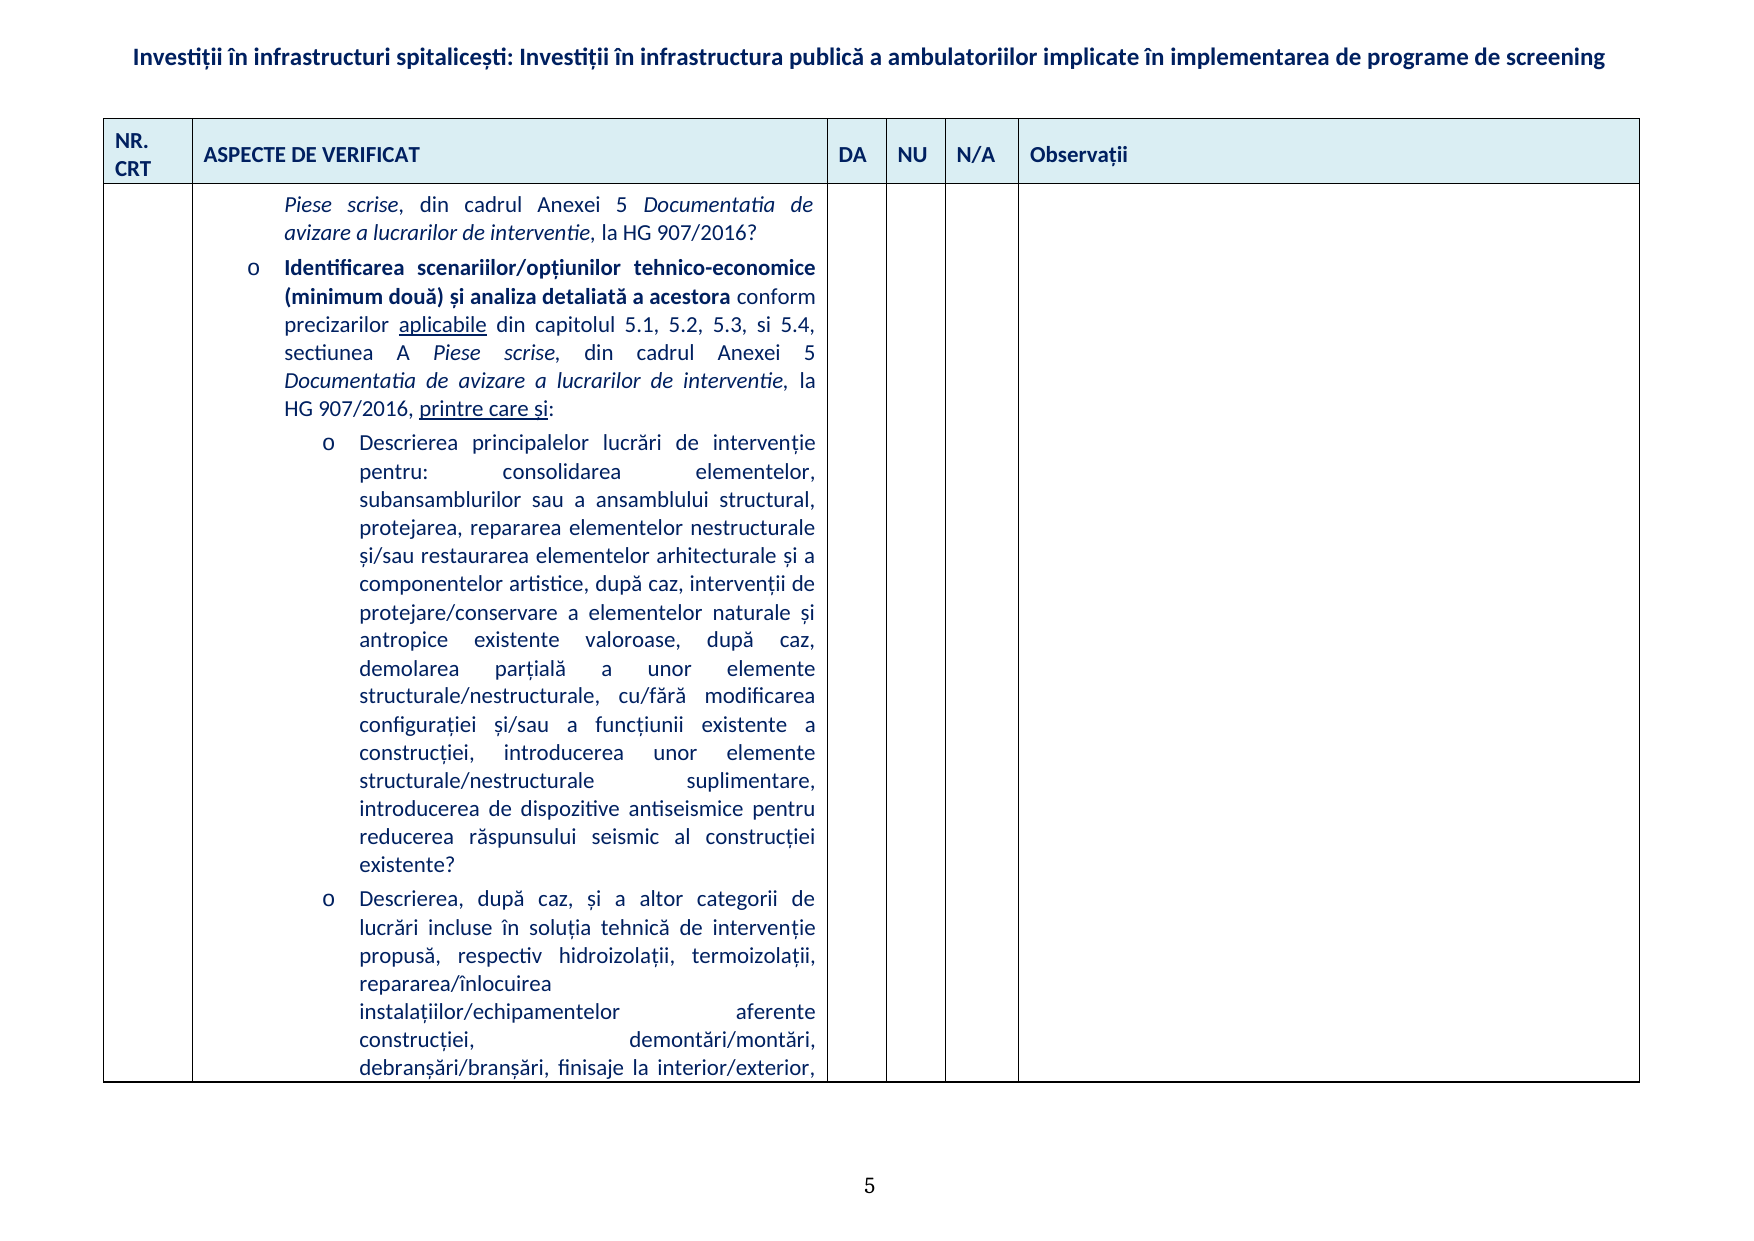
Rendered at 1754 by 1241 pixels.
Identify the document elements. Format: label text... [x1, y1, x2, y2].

table_header NU [887, 119, 945, 183]
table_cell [193, 184, 827, 1081]
table_header Observații [1019, 119, 1639, 183]
table_cell [887, 184, 945, 1081]
table_header N/A [946, 119, 1018, 183]
table_cell [946, 184, 1018, 1081]
table_cell [1019, 184, 1639, 1081]
table_cell [104, 184, 192, 1081]
table_header DA [828, 119, 886, 183]
table_cell [828, 184, 886, 1081]
table_header NR. CRT [104, 119, 192, 183]
table_header ASPECTE DE VERIFICAT [193, 119, 827, 183]
